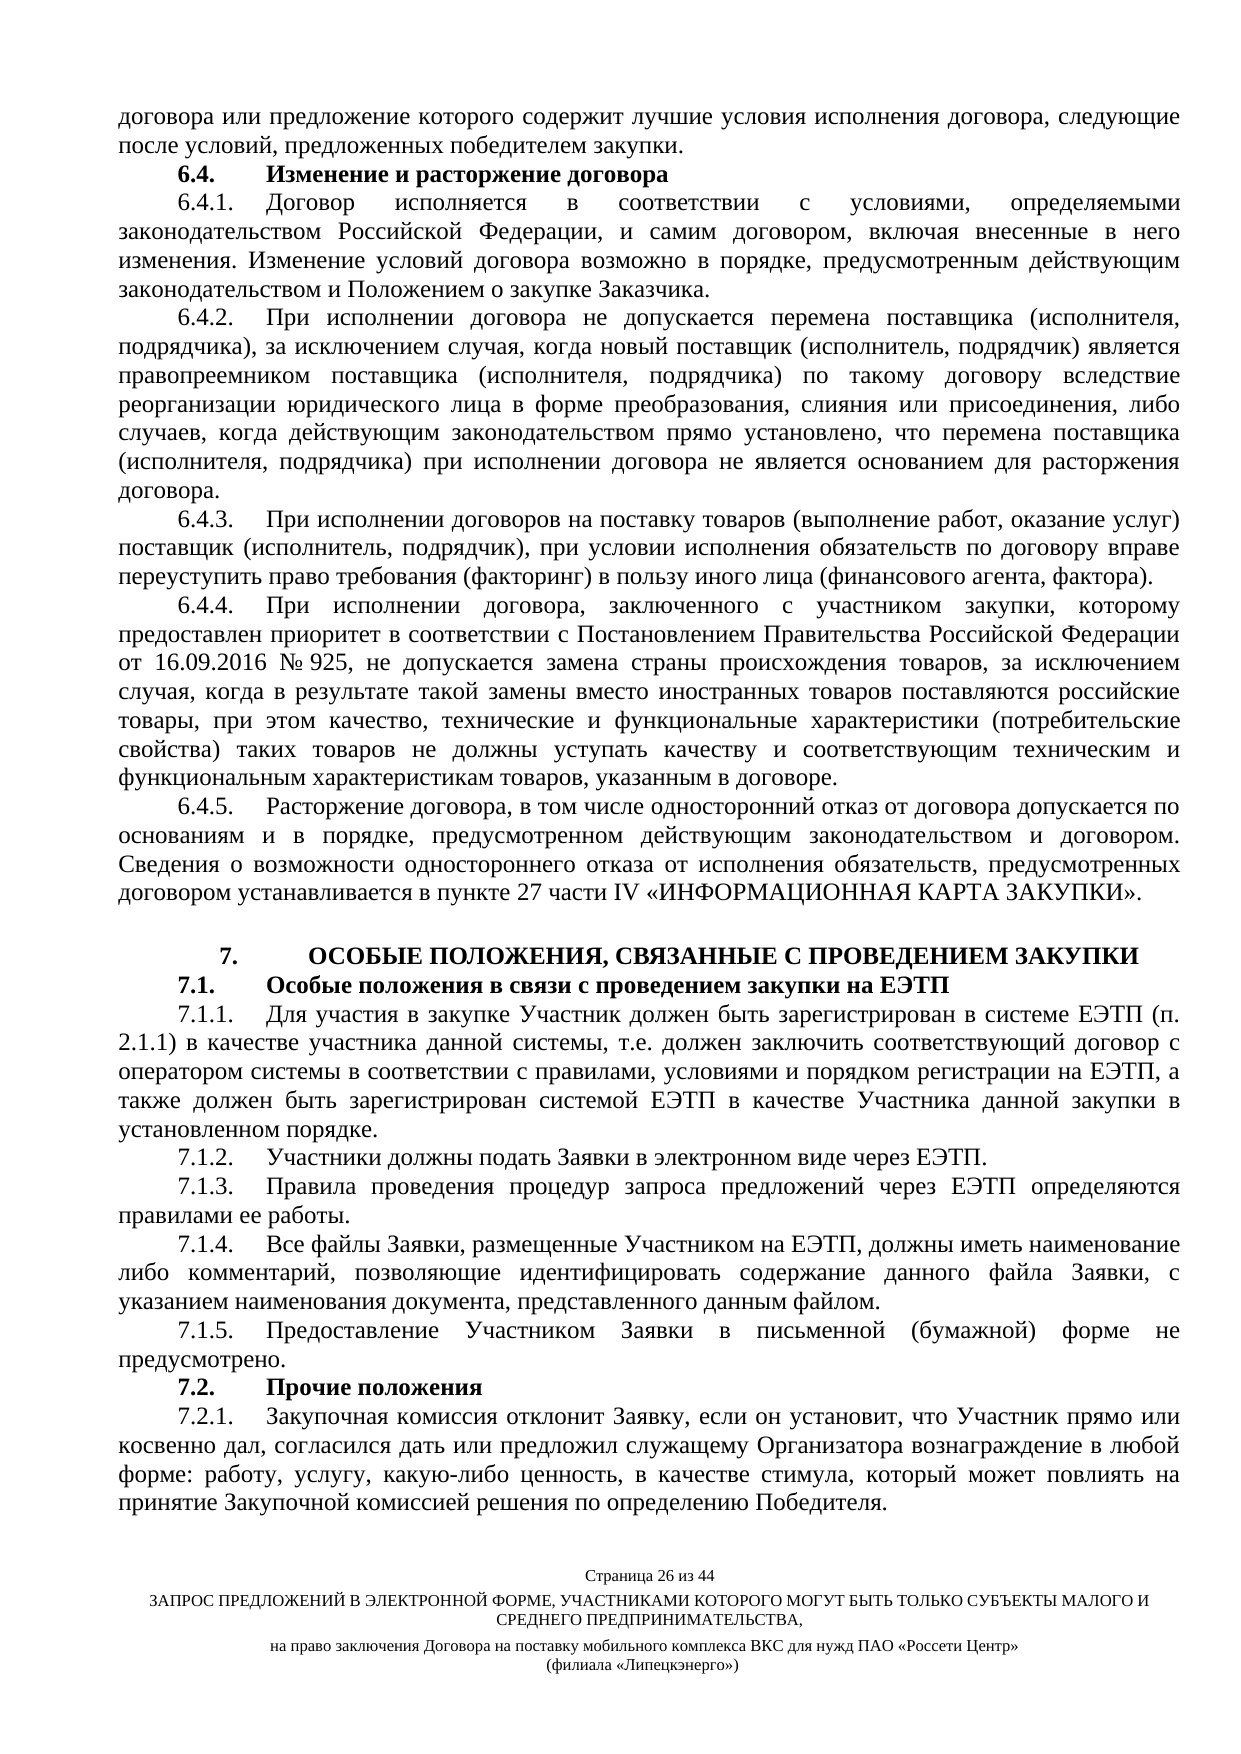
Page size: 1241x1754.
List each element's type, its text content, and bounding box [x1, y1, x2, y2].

subtitle Договор исполняется в соответствии с условиями, определяемыми законодательством Российской Федерации, и самим договором, включая внесенные в него изменения. Изменение условий договора возможно в порядке, предусмотренным действующим законодательством и Положением о закупке Заказчика. [118, 187, 1181, 302]
subtitle Особые положения в связи с проведением закупки на ЕЭТП [118, 970, 1181, 999]
subtitle ОСОБЫЕ ПОЛОЖЕНИЯ, СВЯЗАННЫЕ С ПРОВЕДЕНИЕМ ЗАКУПКИ [118, 941, 1181, 970]
subtitle Участники должны подать Заявки в электронном виде через ЕЭТП. [118, 1142, 1181, 1171]
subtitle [118, 101, 1181, 159]
subtitle При исполнении договоров на поставку товаров (выполнение работ, оказание услуг) поставщик (исполнитель, подрядчик), при условии исполнения обязательств по договору вправе переуступить право требования (факторинг) в пользу иного лица (финансового агента, фактора). [118, 504, 1181, 590]
subtitle При исполнении договора, заключенного с участником закупки, которому предоставлен приоритет в соответствии с Постановлением Правительства Российской Федерации от 16.09.2016 № 925, не допускается замена страны происхождения товаров, за исключением случая, когда в результате такой замены вместо иностранных товаров поставляются российские товары, при этом качество, технические и функциональные характеристики (потребительские свойства) таких товаров не должны уступать качеству и соответствующим техническим и функциональным характеристикам товаров, указанным в договоре. [118, 590, 1181, 791]
subtitle При исполнении договора не допускается перемена поставщика (исполнителя, подрядчика), за исключением случая, когда новый поставщик (исполнитель, подрядчик) является правопреемником поставщика (исполнителя, подрядчика) по такому договору вследствие реорганизации юридического лица в форме преобразования, слияния или присоединения, либо случаев, когда действующим законодательством прямо установлено, что перемена поставщика (исполнителя, подрядчика) при исполнении договора не является основанием для расторжения договора. [118, 302, 1181, 504]
subtitle Прочие положения [118, 1372, 1181, 1401]
subtitle Закупочная комиссия отклонит Заявку, если он установит, что Участник прямо или косвенно дал, согласился дать или предложил служащему Организатора вознаграждение в любой форме: работу, услугу, какую-либо ценность, в качестве стимула, который может повлиять на принятие Закупочной комиссией решения по определению Победителя. [118, 1401, 1181, 1516]
subtitle Правила проведения процедур запроса предложений через ЕЭТП определяются правилами ее работы. [118, 1171, 1181, 1229]
subtitle Расторжение договора, в том числе односторонний отказ от договора допускается по основаниям и в порядке, предусмотренном действующим законодательством и договором. Сведения о возможности одностороннего отказа от исполнения обязательств, предусмотренных договором устанавливается в пункте 27 части IV «ИНФОРМАЦИОННАЯ КАРТА ЗАКУПКИ». [118, 791, 1181, 906]
subtitle Изменение и расторжение договора [118, 159, 1181, 187]
subtitle Для участия в закупке Участник должен быть зарегистрирован в системе ЕЭТП (п. 2.1.1) в качестве участника данной системы, т.е. должен заключить соответствующий договор с оператором системы в соответствии с правилами, условиями и порядком регистрации на ЕЭТП, а также должен быть зарегистрирован системой ЕЭТП в качестве Участника данной закупки в установленном порядке. [118, 999, 1181, 1142]
subtitle Все файлы Заявки, размещенные Участником на ЕЭТП, должны иметь наименование либо комментарий, позволяющие идентифицировать содержание данного файла Заявки, с указанием наименования документа, представленного данным файлом. [118, 1229, 1181, 1315]
subtitle Предоставление Участником Заявки в письменной (бумажной) форме не предусмотрено. [118, 1315, 1181, 1372]
